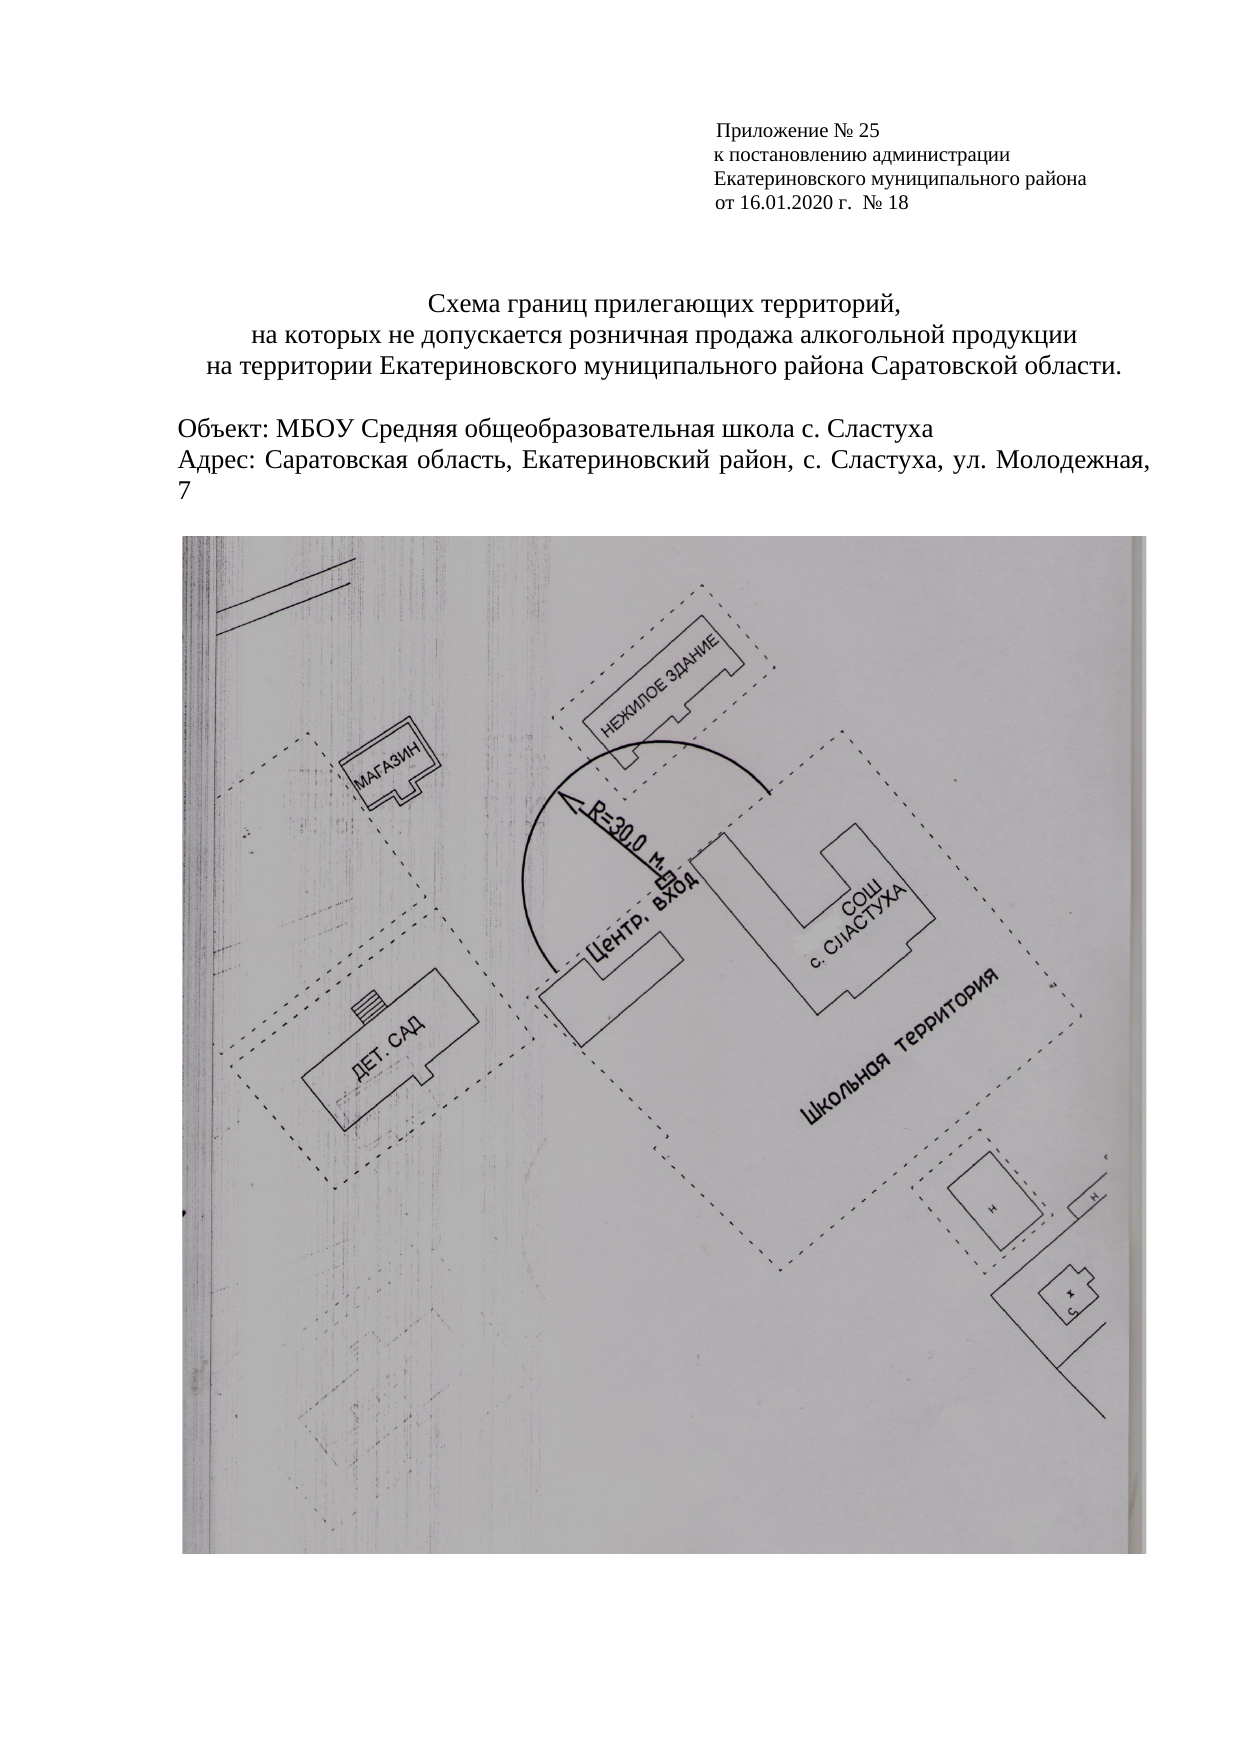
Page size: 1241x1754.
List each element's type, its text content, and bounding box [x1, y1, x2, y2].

text к постановлению администрации [177, 142, 1152, 166]
text на территории Екатериновского муниципального района Саратовской области. [177, 349, 1152, 381]
text от 16.01.2020 г. № 18 [177, 190, 1152, 214]
text Екатериновского муниципального района [177, 166, 1152, 190]
text на которых не допускается розничная продажа алкогольной продукции [177, 318, 1152, 349]
text Объект: МБОУ Средняя общеобразовательная школа с. Сластуха [177, 412, 1152, 443]
text Приложение № 25 [177, 118, 1152, 142]
text Схема границ прилегающих территорий, [177, 287, 1152, 318]
text Адрес: Саратовская область, Екатериновский район, с. Сластуха, ул. Молодежная, 7 [177, 443, 1152, 505]
